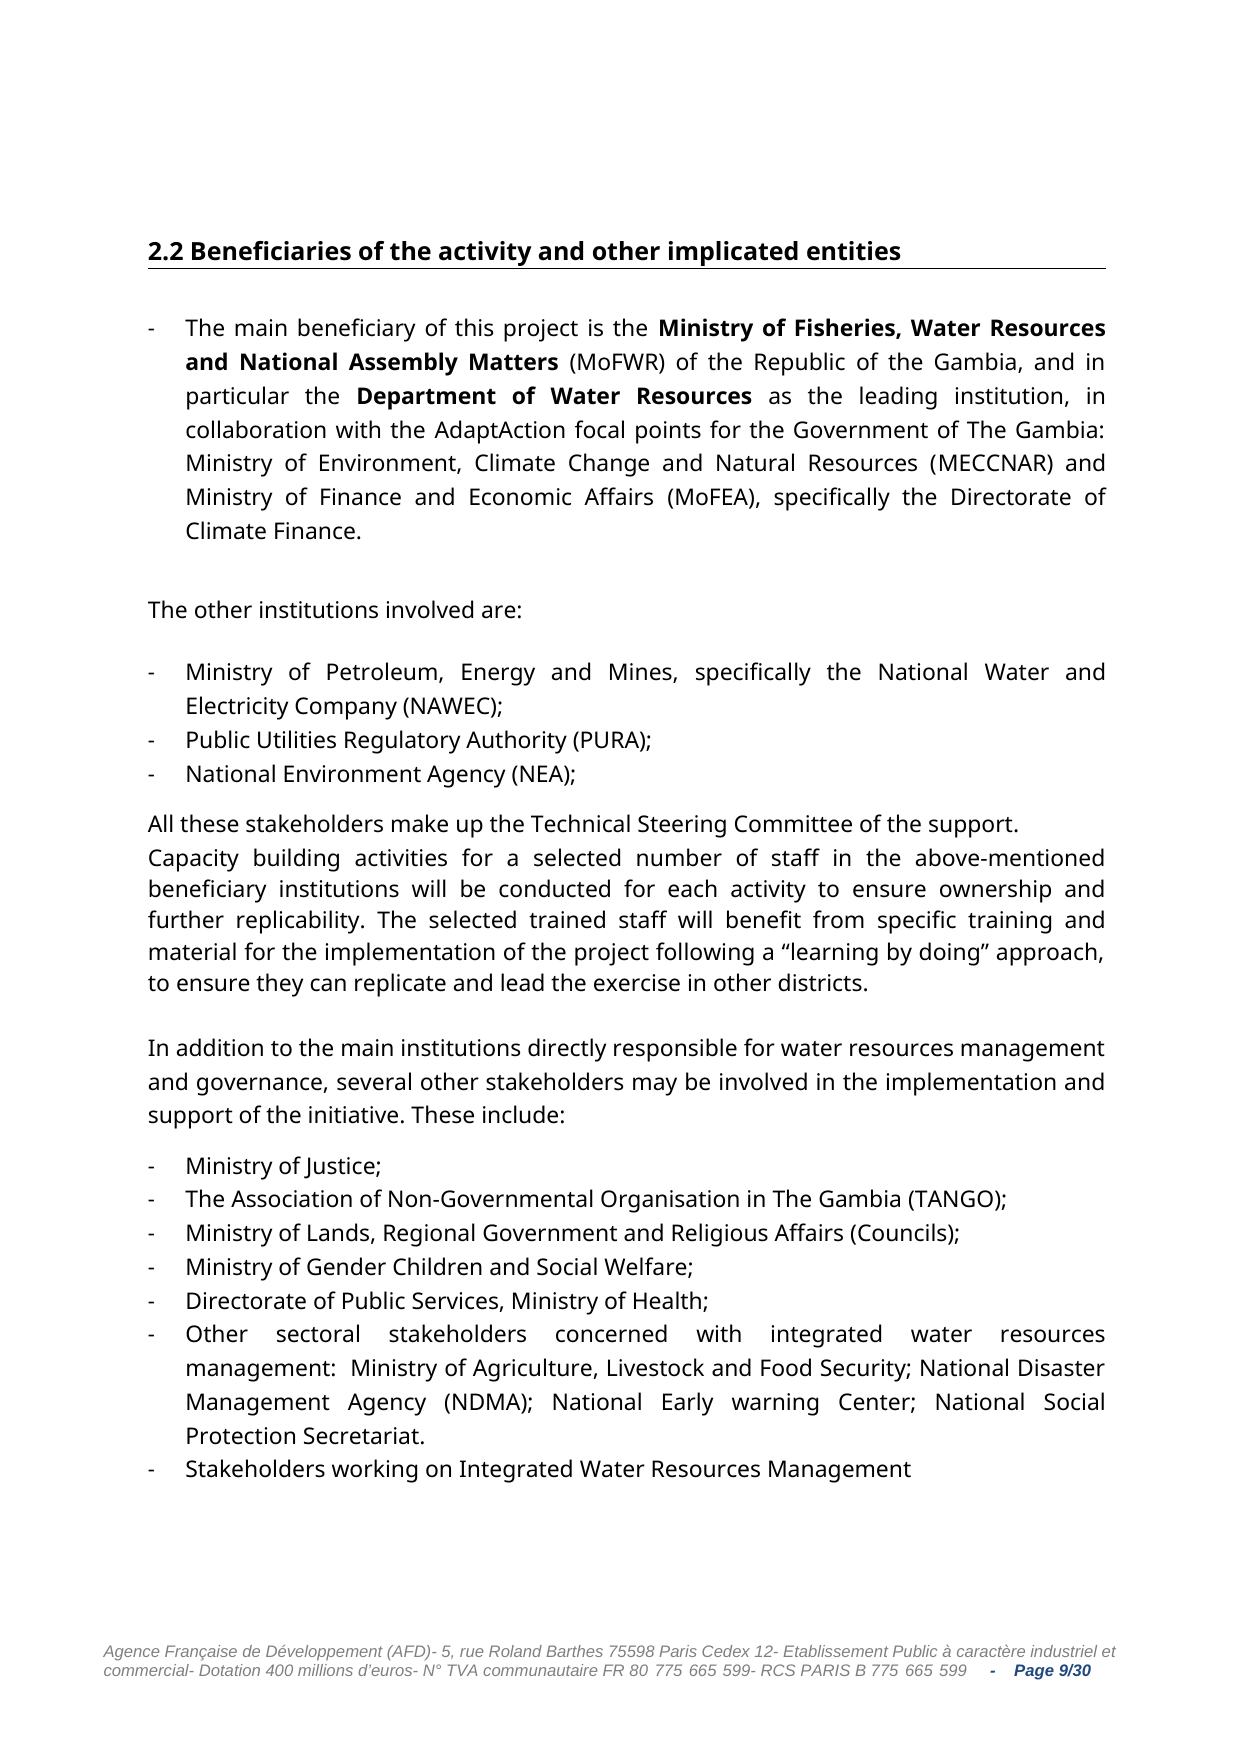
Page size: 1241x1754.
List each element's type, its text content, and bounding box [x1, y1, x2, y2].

text The other institutions involved are: [148, 594, 1106, 625]
list The main beneficiary of this project is the Ministry of Fisheries, Water Resources and National Assembly Matters (MoFWR) of the Republic of the Gambia, and in particular the Department of Water Resources as the leading institution, in collaboration with the AdaptAction focal points for the Government of The Gambia: Ministry of Environment, Climate Change and Natural Resources (MECCNAR) and Ministry of Finance and Economic Affairs (MoFEA), specifically the Directorate of Climate Finance. [148, 312, 1106, 546]
list Directorate of Public Services, Ministry of Health; [148, 1284, 1106, 1316]
list Ministry of Lands, Regional Government and Religious Affairs (Councils); [148, 1217, 1106, 1248]
text In addition to the main institutions directly responsible for water resources management and governance, several other stakeholders may be involved in the implementation and support of the initiative. These include: [148, 998, 1106, 1130]
list Ministry of Justice; [148, 1149, 1106, 1181]
list The Association of Non-Governmental Organisation in The Gambia (TANGO); [148, 1183, 1106, 1214]
list Other sectoral stakeholders concerned with integrated water resources management: Ministry of Agriculture, Livestock and Food Security; National Disaster Management Agency (NDMA); National Early warning Center; National Social Protection Secretariat. [148, 1318, 1106, 1451]
list Ministry of Gender Children and Social Welfare; [148, 1251, 1106, 1282]
text All these stakeholders make up the Technical Steering Committee of the support. [148, 808, 1106, 839]
list Ministry of Petroleum, Energy and Mines, specifically the National Water and Electricity Company (NAWEC); [148, 656, 1106, 721]
list National Environment Agency (NEA); [148, 757, 1106, 789]
list Public Utilities Regulatory Authority (PURA); [148, 724, 1106, 755]
list Stakeholders working on Integrated Water Resources Management [148, 1453, 1106, 1484]
subtitle 2.2 Beneficiaries of the activity and other implicated entities [148, 233, 1106, 268]
text Capacity building activities for a selected number of staff in the above-mentioned beneficiary institutions will be conducted for each activity to ensure ownership and further replicability. The selected trained staff will benefit from specific training and material for the implementation of the project following a “learning by doing” approach, to ensure they can replicate and lead the exercise in other districts. [148, 842, 1106, 998]
